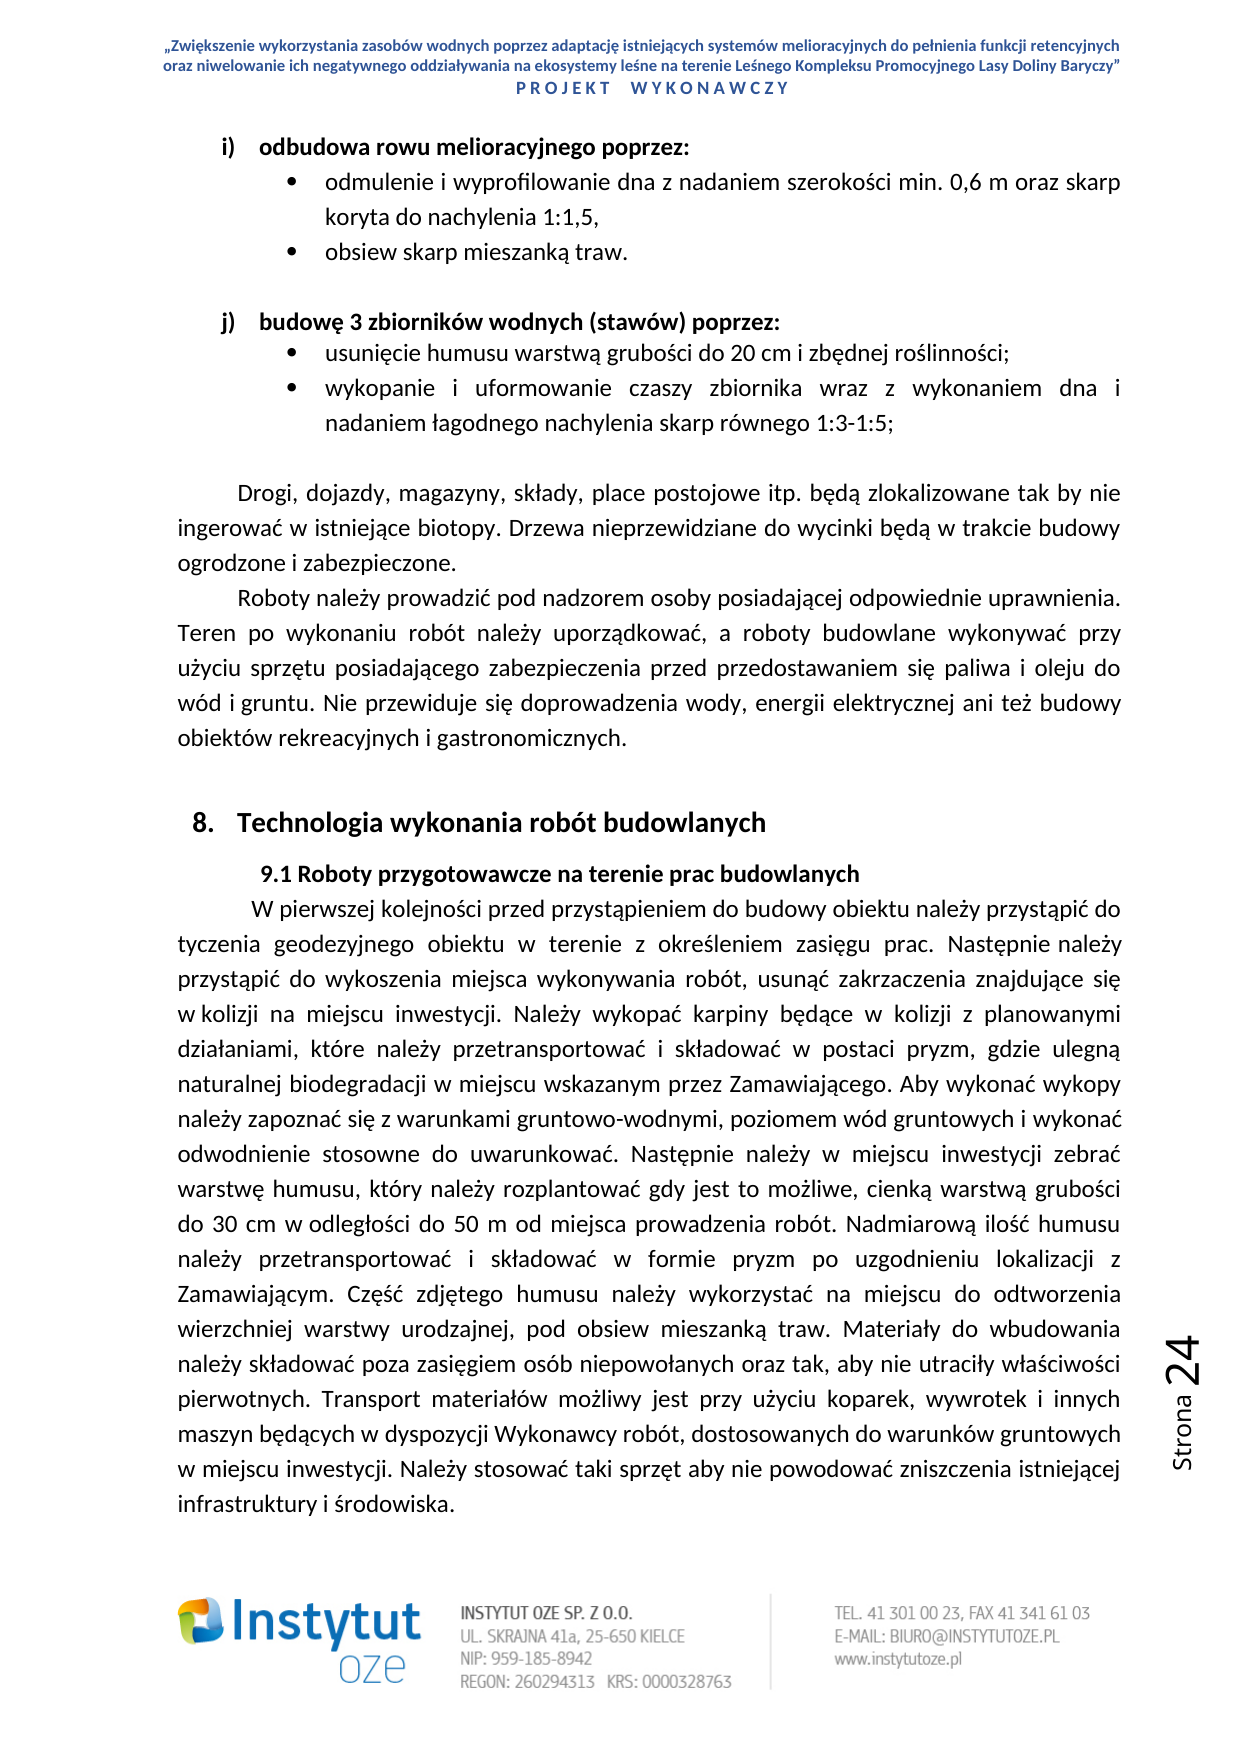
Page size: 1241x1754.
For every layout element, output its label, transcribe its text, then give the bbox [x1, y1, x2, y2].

picture [177, 1587, 1110, 1705]
list odbudowa rowu melioracyjnego poprzez: [221, 131, 1122, 162]
list budowę 3 zbiorników wodnych (stawów) poprzez: [221, 306, 1122, 337]
subtitle Technologia wykonania robót budowlanych [192, 804, 1122, 840]
text W pierwszej kolejności przed przystąpieniem do budowy obiektu należy przystąpić do tyczenia geodezyjnego obiektu w terenie z określeniem zasięgu prac. Następnie należy przystąpić do wykoszenia miejsca wykonywania robót, usunąć zakrzaczenia znajdujące się w kolizji na miejscu inwestycji. Należy wykopać karpiny będące w kolizji z planowanymi działaniami, które należy przetransportować i składować w postaci pryzm, gdzie ulegną naturalnej biodegradacji w miejscu wskazanym przez Zamawiającego. Aby wykonać wykopy należy zapoznać się z warunkami gruntowo-wodnymi, poziomem wód gruntowych i wykonać odwodnienie stosowne do uwarunkować. Następnie należy w miejscu inwestycji zebrać warstwę humusu, który należy rozplantować gdy jest to możliwe, cienką warstwą grubości do 30 cm w odległości do 50 m od miejsca prowadzenia robót. Nadmiarową ilość humusu należy przetransportować i składować w formie pryzm po uzgodnieniu lokalizacji z Zamawiającym. Część zdjętego humusu należy wykorzystać na miejscu do odtworzenia wierzchniej warstwy urodzajnej, pod obsiew mieszanką traw. Materiały do wbudowania należy składować poza zasięgiem osób niepowołanych oraz tak, aby nie utraciły właściwości pierwotnych. Transport materiałów możliwy jest przy użyciu koparek, wywrotek i innych maszyn będących w dyspozycji Wykonawcy robót, dostosowanych do warunków gruntowych w miejscu inwestycji. Należy stosować taki sprzęt aby nie powodować zniszczenia istniejącej infrastruktury i środowiska. [177, 893, 1122, 1518]
list odmulenie i wyprofilowanie dna z nadaniem szerokości min. 0,6 m oraz skarp koryta do nachylenia 1:1,5, [287, 166, 1122, 232]
subtitle Roboty przygotowawcze na terenie prac budowlanych [260, 858, 1122, 888]
text Roboty należy prowadzić pod nadzorem osoby posiadającej odpowiednie uprawnienia. Teren po wykonaniu robót należy uporządkować, a roboty budowlane wykonywać przy użyciu sprzętu posiadającego zabezpieczenia przed przedostawaniem się paliwa i oleju do wód i gruntu. Nie przewiduje się doprowadzenia wody, energii elektrycznej ani też budowy obiektów rekreacyjnych i gastronomicznych. [177, 582, 1122, 752]
list wykopanie i uformowanie czaszy zbiornika wraz z wykonaniem dna i nadaniem łagodnego nachylenia skarp równego 1:3-1:5; [287, 372, 1122, 437]
list usunięcie humusu warstwą grubości do 20 cm i zbędnej roślinności; [287, 337, 1122, 367]
list obsiew skarp mieszanką traw. [287, 236, 1122, 267]
text Drogi, dojazdy, magazyny, składy, place postojowe itp. będą zlokalizowane tak by nie ingerować w istniejące biotopy. Drzewa nieprzewidziane do wycinki będą w trakcie budowy ogrodzone i zabezpieczone. [177, 477, 1122, 577]
